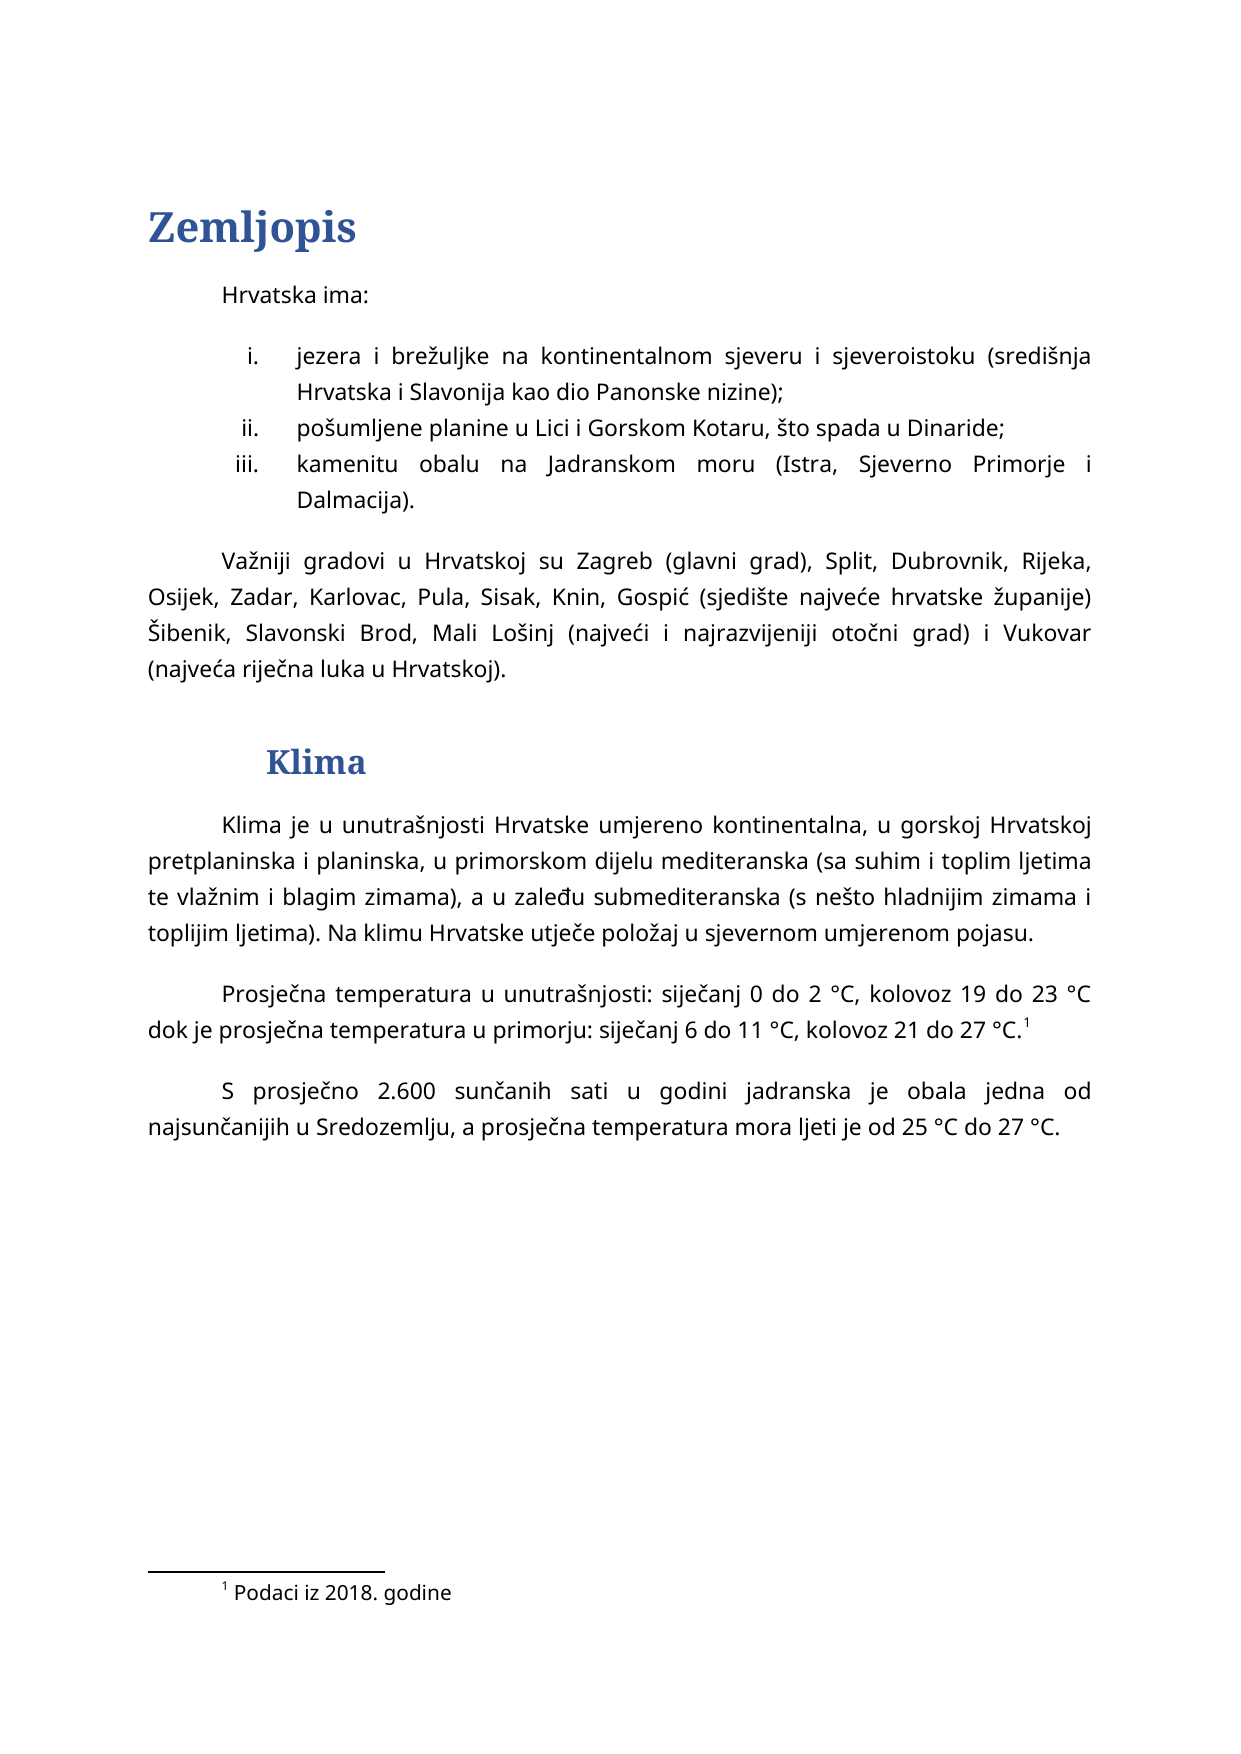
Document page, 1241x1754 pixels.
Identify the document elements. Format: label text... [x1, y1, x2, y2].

text Hrvatska ima: [148, 279, 1093, 311]
subtitle Klima [266, 739, 1093, 784]
text Prosječna temperatura u unutrašnjosti: siječanj 0 do 2 °C, kolovoz 19 do 23 °C dok je prosječna temperatura u primorju: siječanj 6 do 11 °C, kolovoz 21 do 27 °C. [148, 978, 1093, 1045]
subtitle Zemljopis [148, 198, 1093, 254]
text Klima je u unutrašnjosti Hrvatske umjereno kontinentalna, u gorskoj Hrvatskoj pretplaninska i planinska, u primorskom dijelu mediteranska (sa suhim i toplim ljetima te vlažnim i blagim zimama), a u zaleđu submediteranska (s nešto hladnijim zimama i toplijim ljetima). Na klimu Hrvatske utječe položaj u sjevernom umjerenom pojasu. [148, 809, 1093, 948]
text Važniji gradovi u Hrvatskoj su Zagreb (glavni grad), Split, Dubrovnik, Rijeka, Osijek, Zadar, Karlovac, Pula, Sisak, Knin, Gospić (sjedište najveće hrvatske županije) Šibenik, Slavonski Brod, Mali Lošinj (najveći i najrazvijeniji otočni grad) i Vukovar (najveća riječna luka u Hrvatskoj). [148, 545, 1093, 684]
list pošumljene planine u Lici i Gorskom Kotaru, što spada u Dinaride; [259, 412, 1093, 443]
list jezera i brežuljke na kontinentalnom sjeveru i sjeveroistoku (središnja Hrvatska i Slavonija kao dio Panonske nizine); [259, 340, 1093, 407]
text S prosječno 2.600 sunčanih sati u godini jadranska je obala jedna od najsunčanijih u Sredozemlju, a prosječna temperatura mora ljeti je od 25 °C do 27 °C. [148, 1075, 1093, 1142]
list kamenitu obalu na Jadranskom moru (Istra, Sjeverno Primorje i Dalmacija). [259, 448, 1093, 515]
